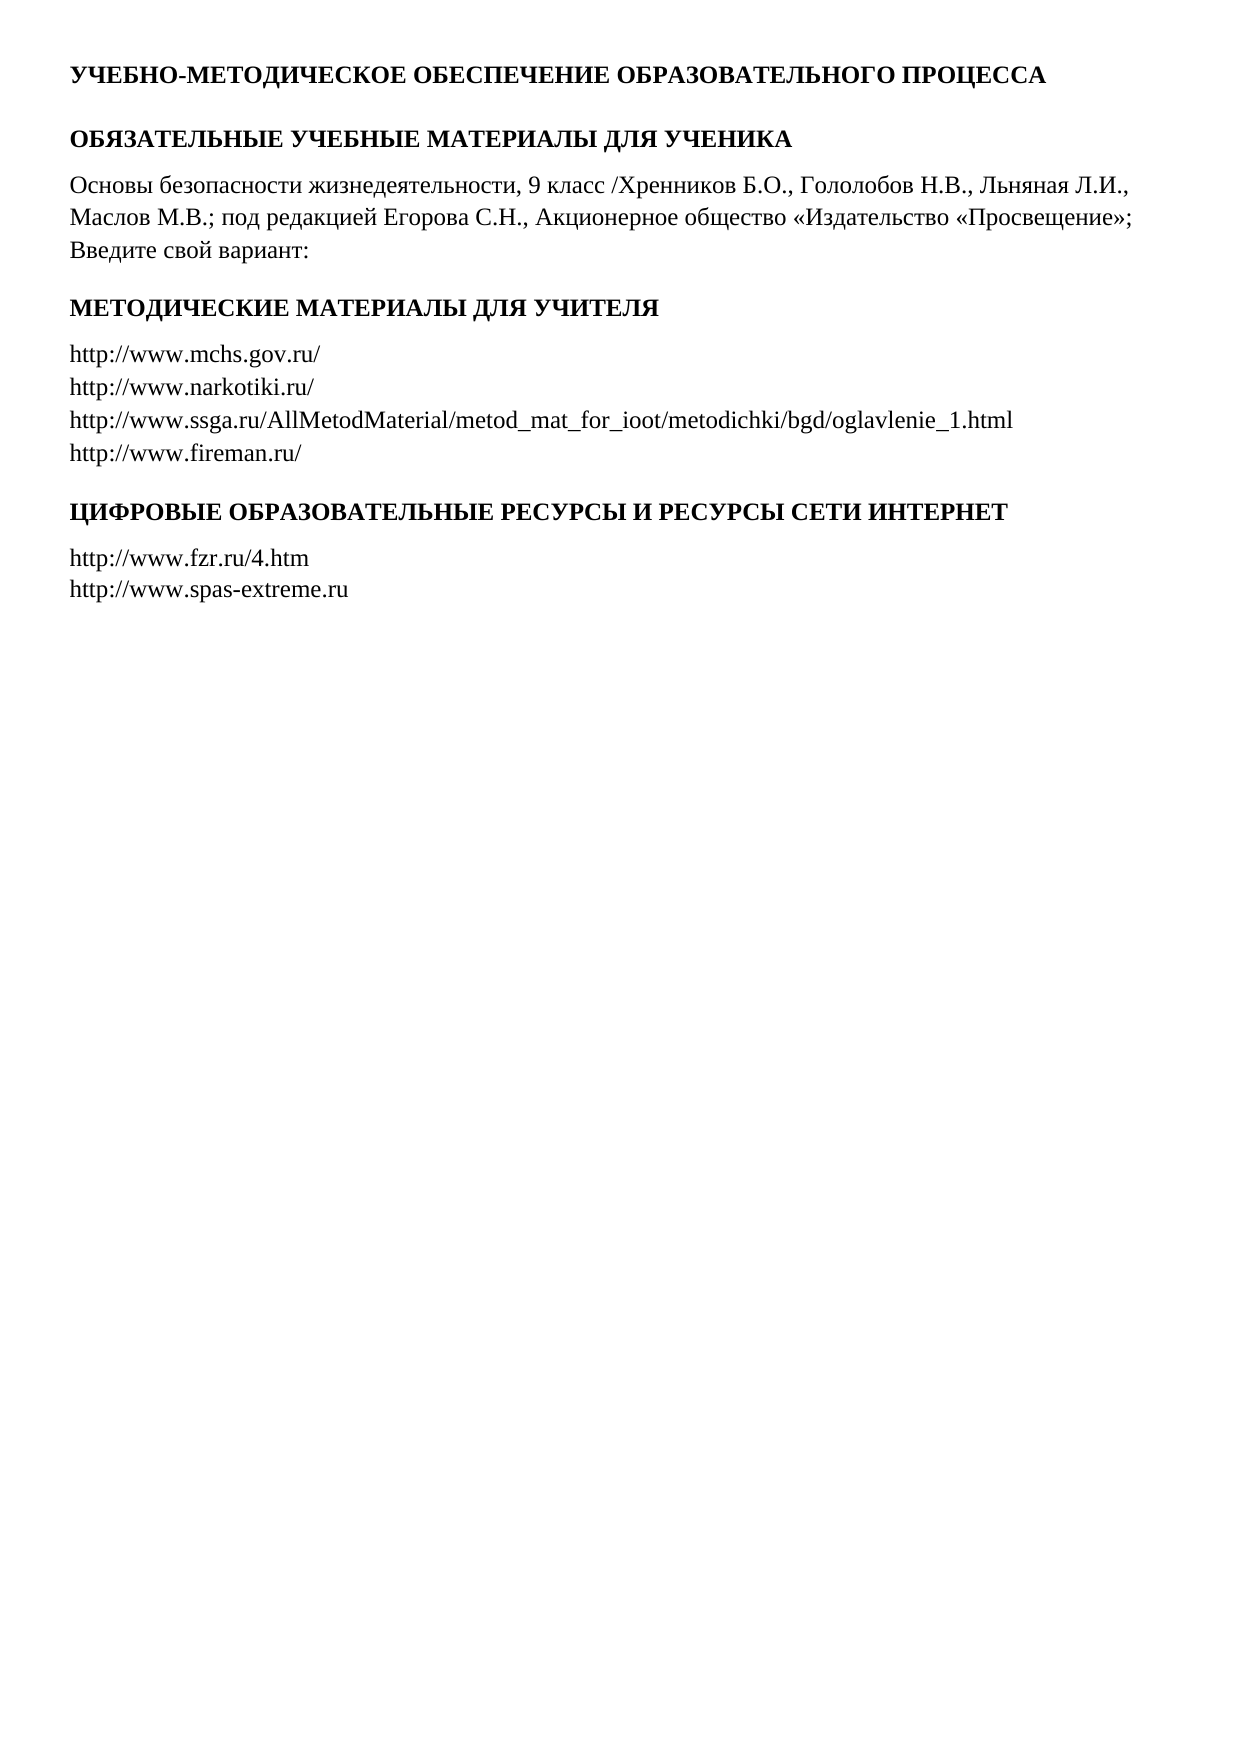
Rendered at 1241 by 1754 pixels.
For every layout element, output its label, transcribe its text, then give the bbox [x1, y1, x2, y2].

text http://www.fzr.ru/4.htm http://www.spas-extreme.ru [69, 543, 362, 603]
text Основы безопасности жизнедеятельности, 9 класс /Хренников Б.О., Гололобов Н.В., Льняная Л.И., Маслов М.В.; под редакцией Егорова С.Н., Акционерное общество «Издательство «Просвещение»; Введите свой вариант: [69, 170, 1142, 263]
text УЧЕБНО-МЕТОДИЧЕСКОЕ ОБЕСПЕЧЕНИЕ ОБРАЗОВАТЕЛЬНОГО ПРОЦЕССА [69, 62, 1172, 89]
text МЕТОДИЧЕСКИЕ МАТЕРИАЛЫ ДЛЯ УЧИТЕЛЯ [69, 294, 1172, 322]
text ОБЯЗАТЕЛЬНЫЕ УЧЕБНЫЕ МАТЕРИАЛЫ ДЛЯ УЧЕНИКА [69, 125, 1172, 153]
text ЦИФРОВЫЕ ОБРАЗОВАТЕЛЬНЫЕ РЕСУРСЫ И РЕСУРСЫ СЕТИ ИНТЕРНЕТ [69, 498, 1172, 526]
text http://www.mchs.gov.ru/ http://www.narkotiki.ru/ http://www.ssga.ru/AllMetodMaterial/metod_mat_for_ioot/metodichki/bgd/oglavlenie_1.html http://www.fireman.ru/ [69, 339, 1022, 467]
